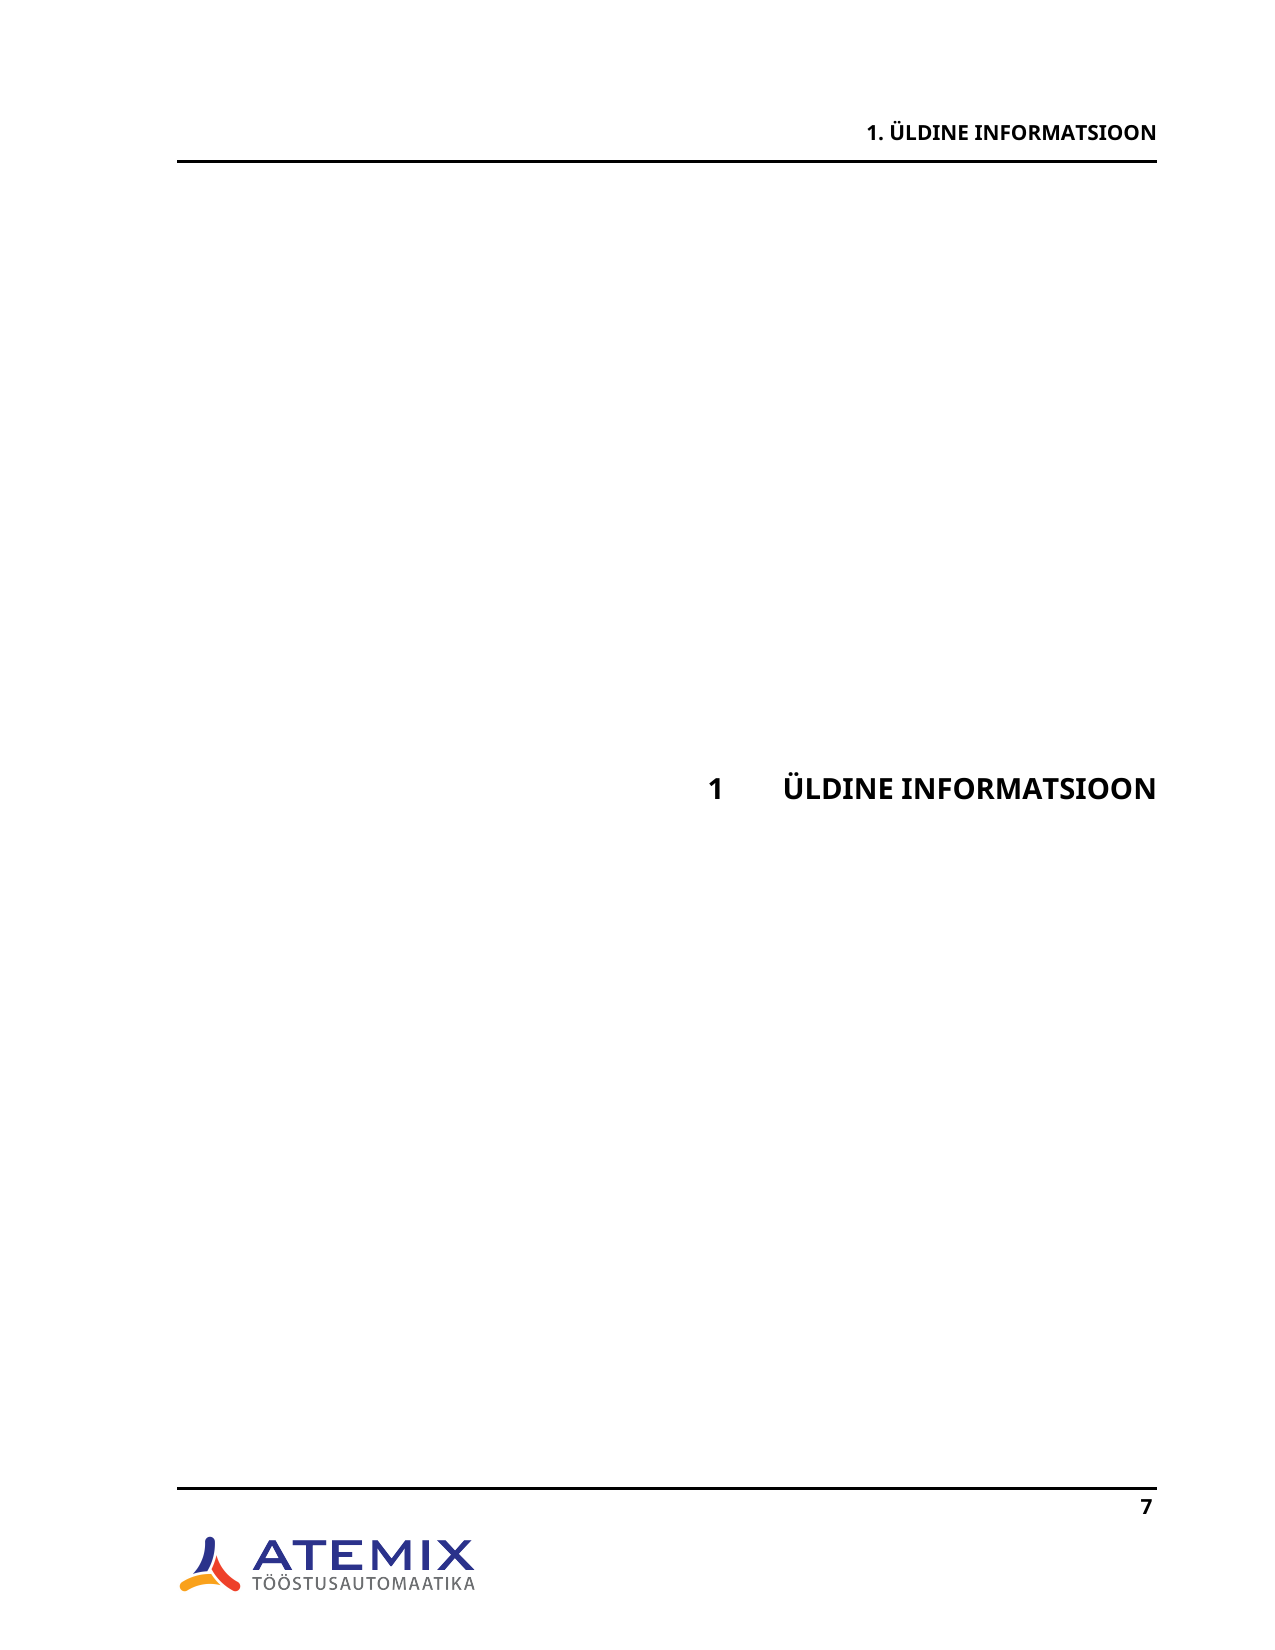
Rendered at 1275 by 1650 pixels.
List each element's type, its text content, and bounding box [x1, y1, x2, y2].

picture [177, 1534, 475, 1594]
text 1 ÜLDINE INFORMATSIOON [177, 768, 1157, 808]
